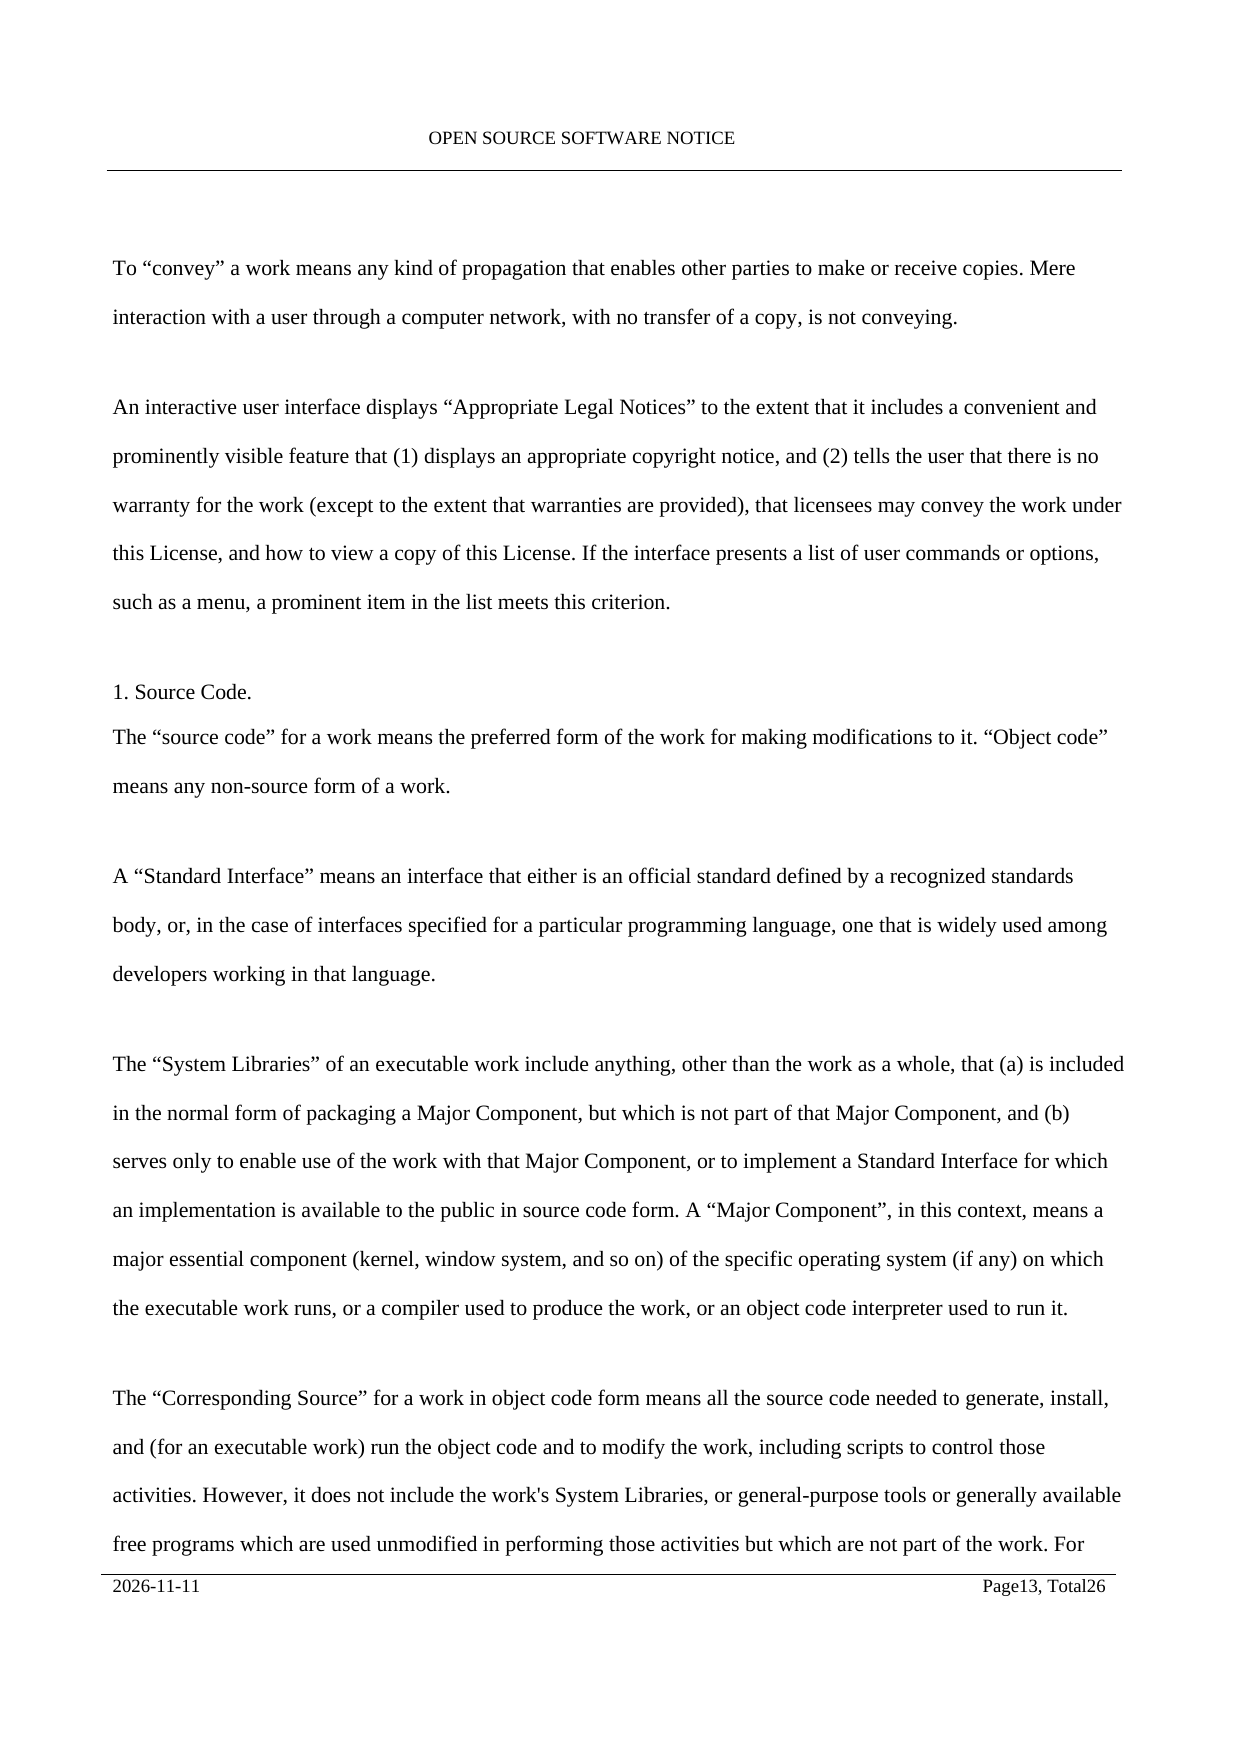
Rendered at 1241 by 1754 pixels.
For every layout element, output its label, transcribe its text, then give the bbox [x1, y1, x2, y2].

text The “source code” for a work means the preferred form of the work for making modifications to it. “Object code” means any non-source form of a work. [112, 721, 1128, 802]
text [112, 1381, 1128, 1560]
text To “convey” a work means any kind of propagation that enables other parties to make or receive copies. Mere interaction with a user through a computer network, with no transfer of a copy, is not conveying. [112, 251, 1128, 333]
text 1. Source Code. [112, 676, 1128, 708]
text An interactive user interface displays “Appropriate Legal Notices” to the extent that it includes a convenient and prominently visible feature that (1) displays an appropriate copyright notice, and (2) tells the user that there is no warranty for the work (except to the extent that warranties are provided), that licensees may convey the work under this License, and how to view a copy of this License. If the interface presents a list of user commands or options, such as a menu, a prominent item in the list meets this criterion. [112, 390, 1128, 618]
text A “Standard Interface” means an interface that either is an official standard defined by a recognized standards body, or, in the case of interfaces specified for a particular programming language, one that is widely used among developers working in that language. [112, 860, 1128, 990]
text The “System Libraries” of an executable work include anything, other than the work as a whole, that (a) is included in the normal form of packaging a Major Component, but which is not part of that Major Component, and (b) serves only to enable use of the work with that Major Component, or to implement a Standard Interface for which an implementation is available to the public in source code form. A “Major Component”, in this context, means a major essential component (kernel, window system, and so on) of the specific operating system (if any) on which the executable work runs, or a compiler used to produce the work, or an object code interpreter used to run it. [112, 1047, 1128, 1324]
